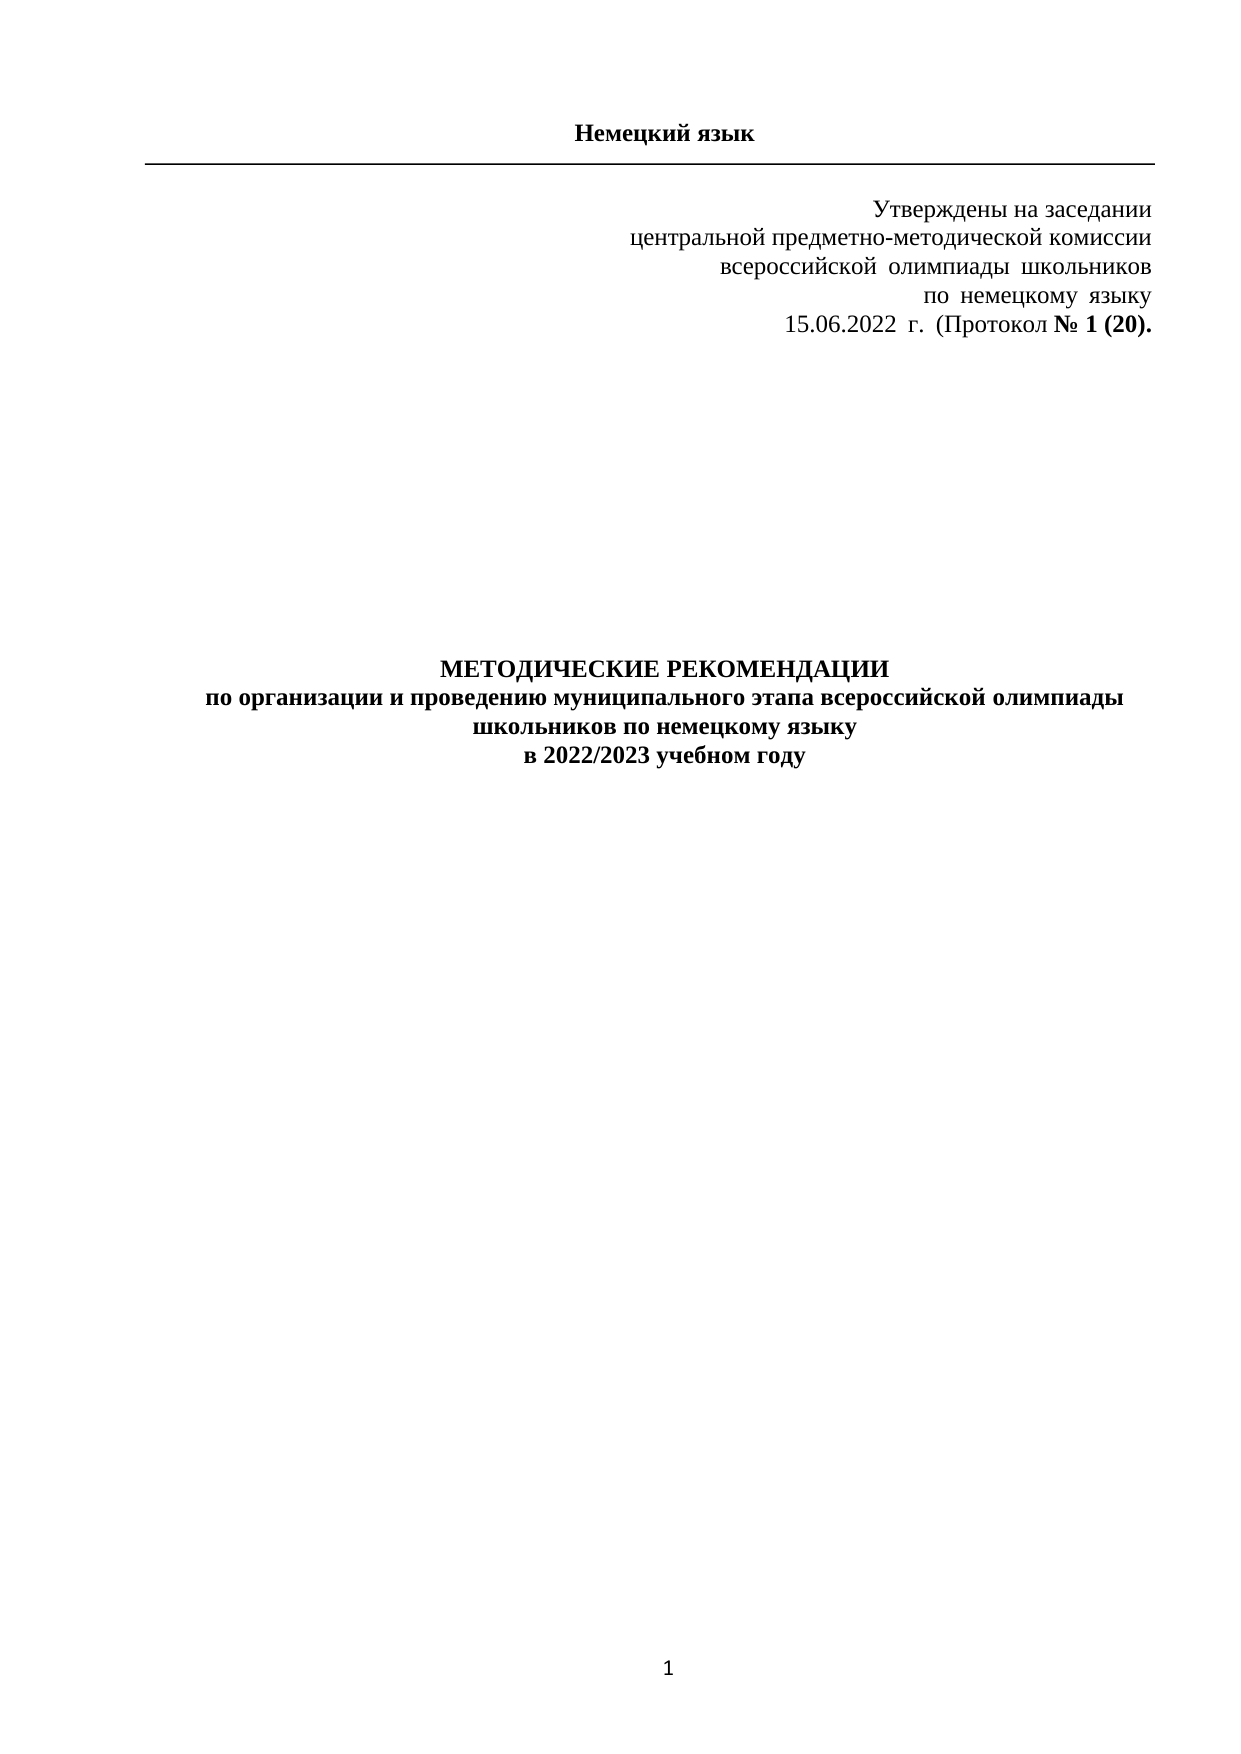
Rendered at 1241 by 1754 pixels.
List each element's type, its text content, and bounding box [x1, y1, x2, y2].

text всероссийской олимпиады школьников [177, 251, 1152, 280]
text по организации и проведению муниципального этапа всероссийской олимпиады школьников по немецкому языку [177, 682, 1152, 740]
text Утверждены на заседании [177, 194, 1152, 222]
text по немецкому языку [177, 280, 1152, 309]
text Немецкий язык [177, 118, 1152, 147]
text 15.06.2022 г. (Протокол № 1 (20). [177, 309, 1152, 337]
text в 2022/2023 учебном году [177, 740, 1152, 769]
text центральной предметно-методической комиссии [177, 222, 1152, 251]
text МЕТОДИЧЕСКИЕ РЕКОМЕНДАЦИИ [177, 654, 1152, 682]
